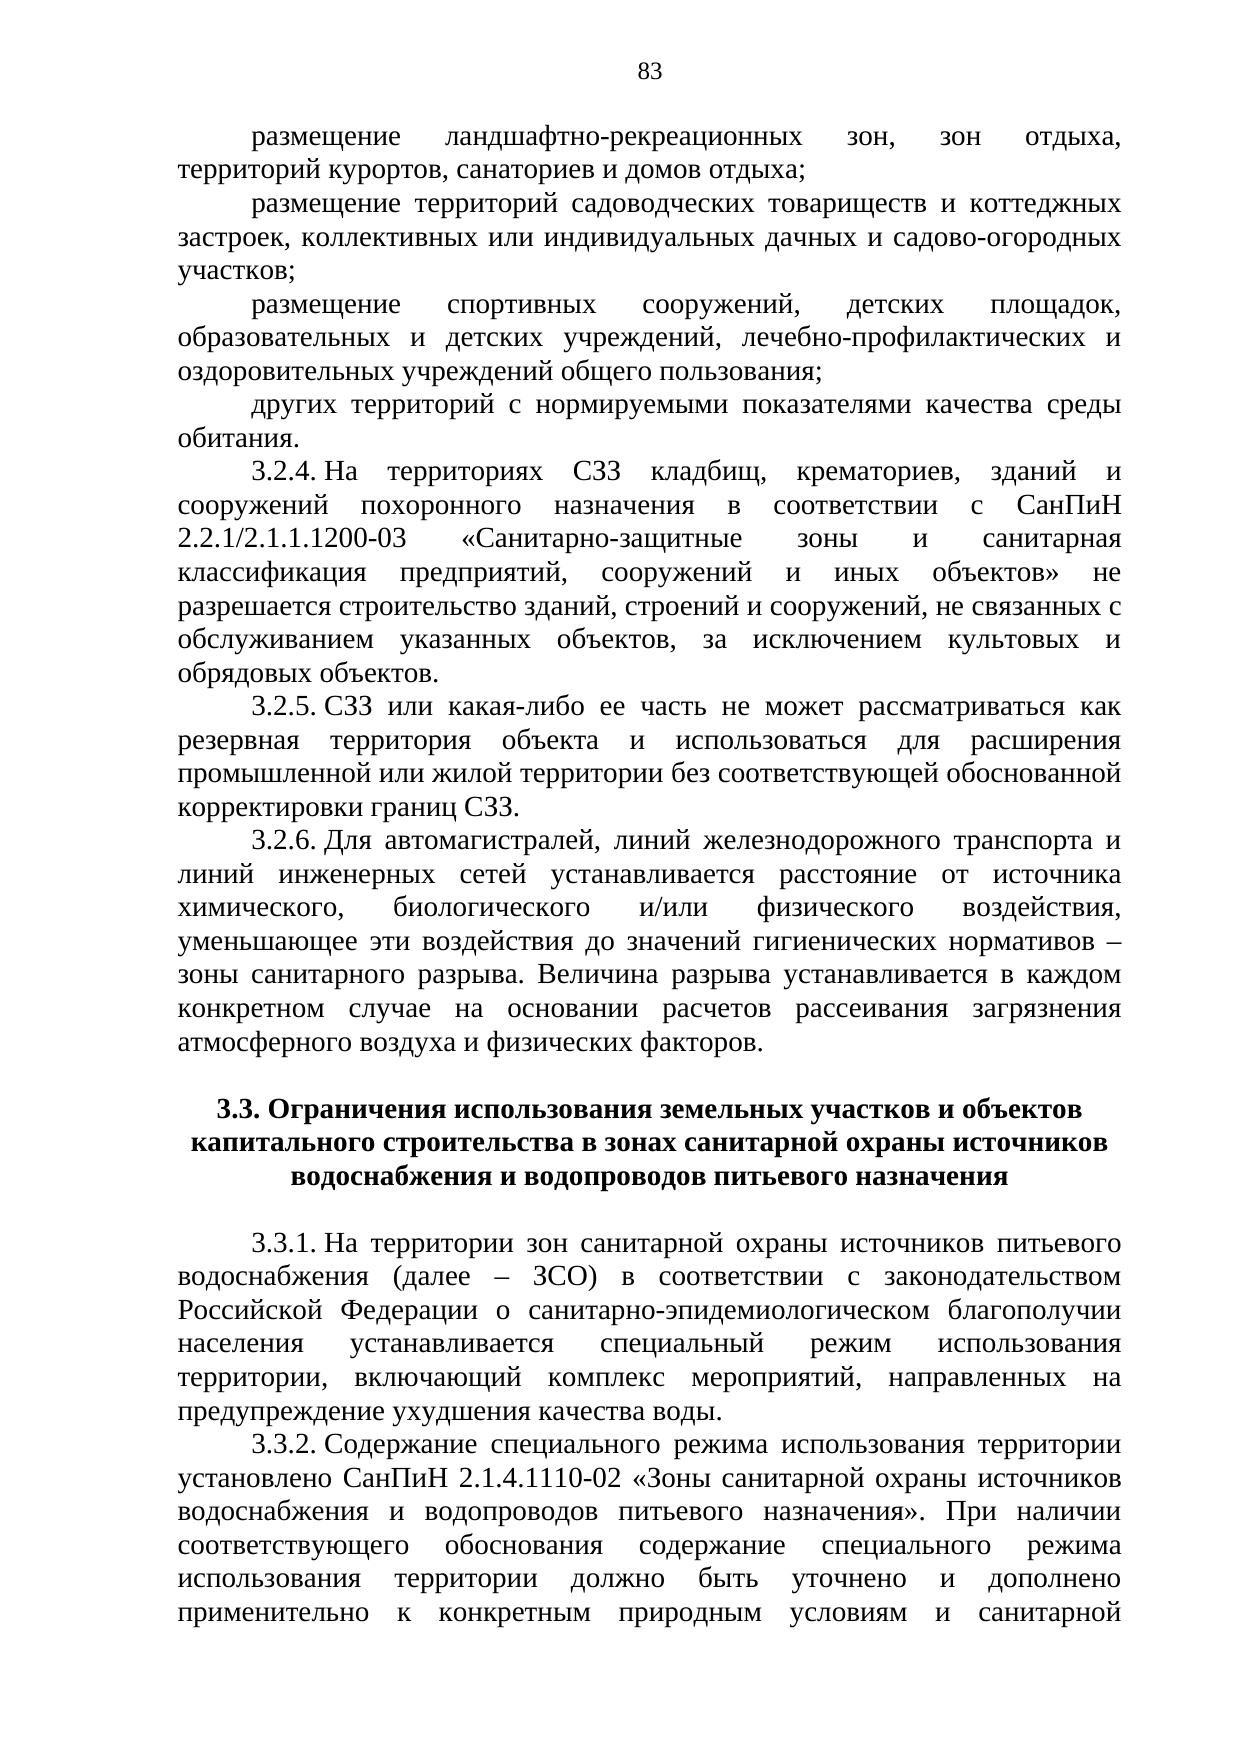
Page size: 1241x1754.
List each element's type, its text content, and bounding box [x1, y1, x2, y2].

text 3.2.4. На территориях СЗЗ кладбищ, крематориев, зданий и сооружений похоронного назначения в соответствии с СанПиН 2.2.1/2.1.1.1200-03 «Санитарно-защитные зоны и санитарная классификация предприятий, сооружений и иных объектов» не разрешается строительство зданий, строений и сооружений, не связанных с обслуживанием указанных объектов, за исключением культовых и обрядовых объектов. [177, 453, 1122, 688]
list размещение территорий садоводческих товариществ и коттеджных застроек, коллективных или индивидуальных дачных и садово-огородных участков; [177, 185, 1122, 286]
text 3.3.1. На территории зон санитарной охраны источников питьевого водоснабжения (далее – ЗСО) в соответствии с законодательством Российской Федерации о санитарно-эпидемиологическом благополучии населения устанавливается специальный режим использования территории, включающий комплекс мероприятий, направленных на предупреждение ухудшения качества воды. [177, 1225, 1122, 1426]
list размещение ландшафтно-рекреационных зон, зон отдыха, территорий курортов, санаториев и домов отдыха; [177, 118, 1122, 185]
list размещение спортивных сооружений, детских площадок, образовательных и детских учреждений, лечебно-профилактических и оздоровительных учреждений общего пользования; [177, 286, 1122, 386]
text 3.2.6. Для автомагистралей, линий железнодорожного транспорта и линий инженерных сетей устанавливается расстояние от источника химического, биологического и/или физического воздействия, уменьшающее эти воздействия до значений гигиенических нормативов – зоны санитарного разрыва. Величина разрыва устанавливается в каждом конкретном случае на основании расчетов рассеивания загрязнения атмосферного воздуха и физических факторов. [177, 822, 1122, 1057]
list других территорий с нормируемыми показателями качества среды обитания. [177, 386, 1122, 453]
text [177, 1426, 1122, 1627]
text 3.2.5. СЗЗ или какая-либо ее часть не может рассматриваться как резервная территория объекта и использоваться для расширения промышленной или жилой территории без соответствующей обоснованной корректировки границ СЗЗ. [177, 688, 1122, 822]
list 3.3. Ограничения использования земельных участков и объектов капитального строительства в зонах санитарной охраны источников водоснабжения и водопроводов питьевого назначения [177, 1091, 1122, 1191]
